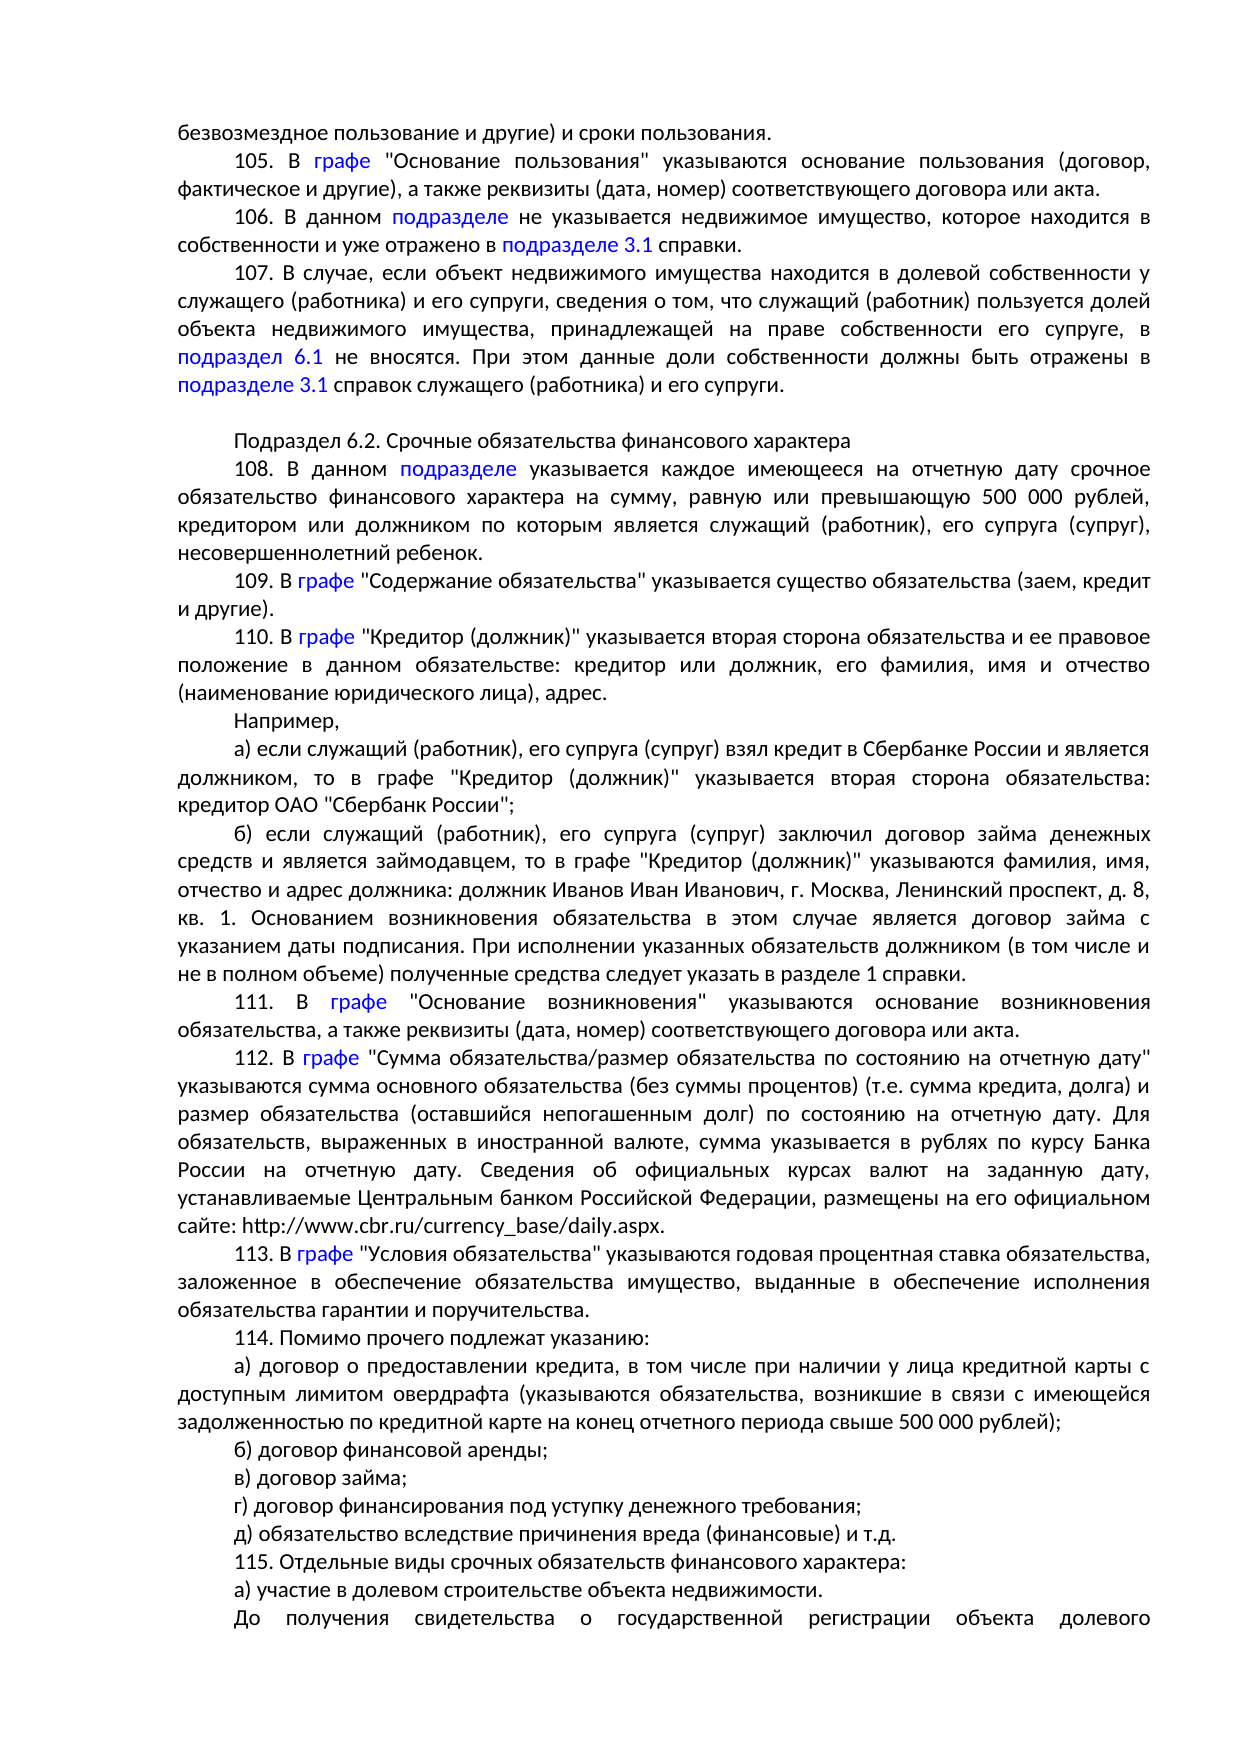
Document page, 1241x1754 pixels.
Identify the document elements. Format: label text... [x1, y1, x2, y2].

text 108. В данном подразделе указывается каждое имеющееся на отчетную дату срочное обязательство финансового характера на сумму, равную или превышающую 500 000 рублей, кредитором или должником по которым является служащий (работник), его супруга (супруг), несовершеннолетний ребенок. [177, 454, 1152, 566]
text б) договор финансовой аренды; [177, 1435, 1152, 1463]
text а) договор о предоставлении кредита, в том числе при наличии у лица кредитной карты с доступным лимитом овердрафта (указываются обязательства, возникшие в связи с имеющейся задолженностью по кредитной карте на конец отчетного периода свыше 500 000 рублей); [177, 1351, 1152, 1435]
text б) если служащий (работник), его супруга (супруг) заключил договор займа денежных средств и является займодавцем, то в графе "Кредитор (должник)" указываются фамилия, имя, отчество и адрес должника: должник Иванов Иван Иванович, г. Москва, Ленинский проспект, д. 8, кв. 1. Основанием возникновения обязательства в этом случае является договор займа с указанием даты подписания. При исполнении указанных обязательств должником (в том числе и не в полном объеме) полученные средства следует указать в разделе 1 справки. [177, 819, 1152, 987]
text 111. В графе "Основание возникновения" указываются основание возникновения обязательства, а также реквизиты (дата, номер) соответствующего договора или акта. [177, 987, 1152, 1043]
text г) договор финансирования под уступку денежного требования; [177, 1491, 1152, 1519]
text Подраздел 6.2. Срочные обязательства финансового характера [177, 426, 1152, 454]
text д) обязательство вследствие причинения вреда (финансовые) и т.д. [177, 1519, 1152, 1547]
text 105. В графе "Основание пользования" указываются основание пользования (договор, фактическое и другие), а также реквизиты (дата, номер) соответствующего договора или акта. [177, 146, 1152, 202]
text 107. В случае, если объект недвижимого имущества находится в долевой собственности у служащего (работника) и его супруги, сведения о том, что служащий (работник) пользуется долей объекта недвижимого имущества, принадлежащей на праве собственности его супруге, в подраздел 6.1 не вносятся. При этом данные доли собственности должны быть отражены в подразделе 3.1 справок служащего (работника) и его супруги. [177, 258, 1152, 398]
text 106. В данном подразделе не указывается недвижимое имущество, которое находится в собственности и уже отражено в подразделе 3.1 справки. [177, 202, 1152, 258]
text 112. В графе "Сумма обязательства/размер обязательства по состоянию на отчетную дату" указываются сумма основного обязательства (без суммы процентов) (т.е. сумма кредита, долга) и размер обязательства (оставшийся непогашенным долг) по состоянию на отчетную дату. Для обязательств, выраженных в иностранной валюте, сумма указывается в рублях по курсу Банка России на отчетную дату. Сведения об официальных курсах валют на заданную дату, устанавливаемые Центральным банком Российской Федерации, размещены на его официальном сайте: http://www.cbr.ru/currency_base/daily.aspx. [177, 1043, 1152, 1239]
text 110. В графе "Кредитор (должник)" указывается вторая сторона обязательства и ее правовое положение в данном обязательстве: кредитор или должник, его фамилия, имя и отчество (наименование юридического лица), адрес. [177, 622, 1152, 707]
text 113. В графе "Условия обязательства" указываются годовая процентная ставка обязательства, заложенное в обеспечение обязательства имущество, выданные в обеспечение исполнения обязательства гарантии и поручительства. [177, 1239, 1152, 1323]
text 114. Помимо прочего подлежат указанию: [177, 1323, 1152, 1351]
text Например, [177, 707, 1152, 734]
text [177, 118, 1152, 146]
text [177, 1603, 1152, 1631]
text 115. Отдельные виды срочных обязательств финансового характера: [177, 1547, 1152, 1575]
text а) если служащий (работник), его супруга (супруг) взял кредит в Сбербанке России и является должником, то в графе "Кредитор (должник)" указывается вторая сторона обязательства: кредитор ОАО "Сбербанк России"; [177, 734, 1152, 819]
text а) участие в долевом строительстве объекта недвижимости. [177, 1575, 1152, 1603]
text 109. В графе "Содержание обязательства" указывается существо обязательства (заем, кредит и другие). [177, 566, 1152, 622]
text в) договор займа; [177, 1463, 1152, 1491]
